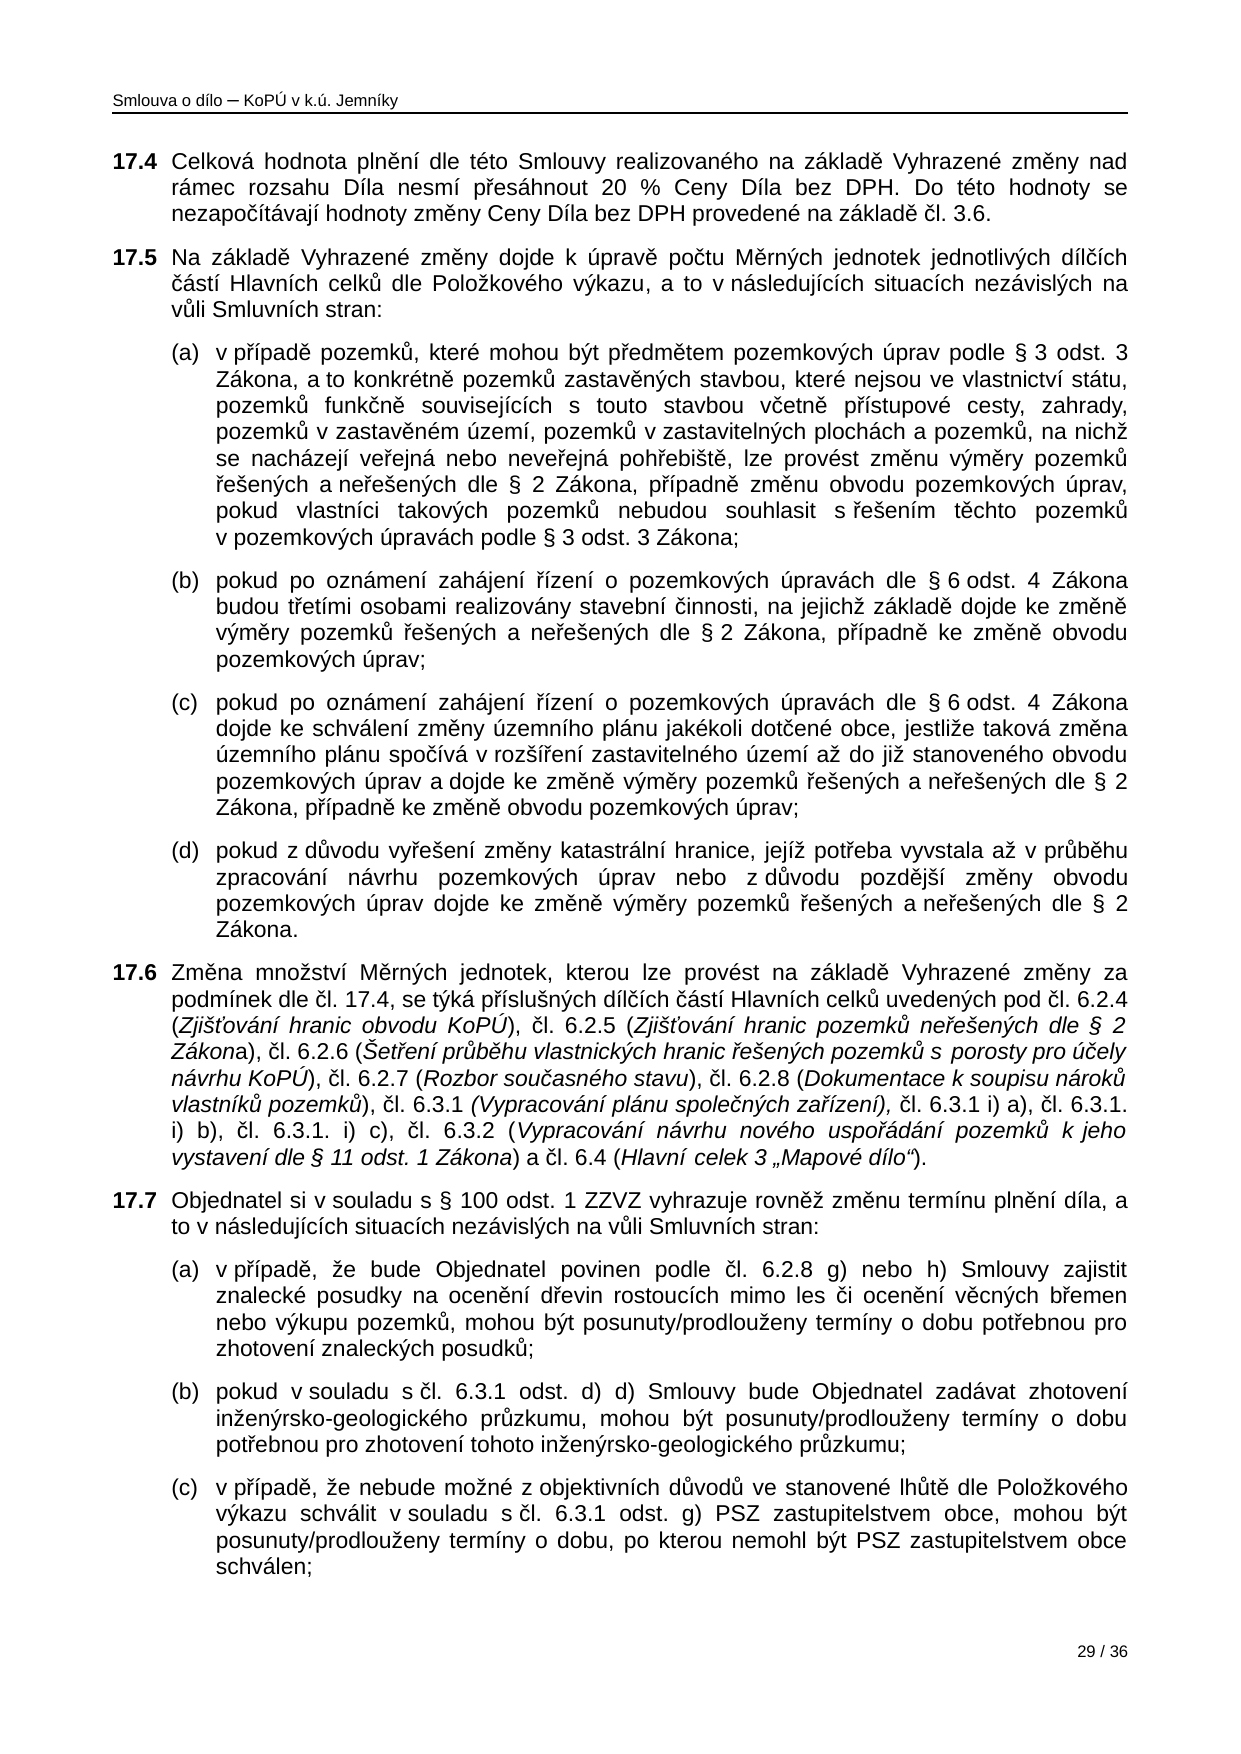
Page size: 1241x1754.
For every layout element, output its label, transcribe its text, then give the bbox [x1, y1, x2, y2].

list pokud po oznámení zahájení řízení o pozemkových úpravách dle § 6 odst. 4 Zákona dojde ke schválení změny územního plánu jakékoli dotčené obce, jestliže taková změna územního plánu spočívá v rozšíření zastavitelného území až do již stanoveného obvodu pozemkových úprav a dojde ke změně výměry pozemků řešených a neřešených dle § 2 Zákona, případně ke změně obvodu pozemkových úprav; [171, 689, 1128, 821]
list v případě, že bude Objednatel povinen podle čl. 6.2.8 g) nebo h) Smlouvy zajistit znalecké posudky na ocenění dřevin rostoucích mimo les či ocenění věcných břemen nebo výkupu pozemků, mohou být posunuty/prodlouženy termíny o dobu potřebnou pro zhotovení znaleckých posudků; [171, 1256, 1128, 1362]
list pokud v souladu s čl. 6.3.1 odst. d) Smlouvy bude Objednatel zadávat zhotovení inženýrsko-geologického průzkumu, mohou být posunuty/prodlouženy termíny o dobu potřebnou pro zhotovení tohoto inženýrsko-geologického průzkumu; [171, 1378, 1128, 1457]
list pokud z důvodu vyřešení změny katastrální hranice, jejíž potřeba vyvstala až v průběhu zpracování návrhu pozemkových úprav nebo z důvodu pozdější změny obvodu pozemkových úprav dojde ke změně výměry pozemků řešených a neřešených dle § 2 Zákona. [171, 837, 1128, 943]
text Na základě Vyhrazené změny dojde k úpravě počtu Měrných jednotek jednotlivých dílčích částí Hlavních celků dle Položkového výkazu, a to v následujících situacích nezávislých na vůli Smluvních stran: [112, 243, 1128, 322]
list v případě, že nebude možné z objektivních důvodů ve stanovené lhůtě dle Položkového výkazu schválit v souladu s čl. 6.3.1 odst. g) PSZ zastupitelstvem obce, mohou být posunuty/prodlouženy termíny o dobu, po kterou nemohl být PSZ zastupitelstvem obce schválen; [171, 1474, 1128, 1579]
text Celková hodnota plnění dle této Smlouvy realizovaného na základě Vyhrazené změny nad rámec rozsahu Díla nesmí přesáhnout 20 % Ceny Díla bez DPH. Do této hodnoty se nezapočítávají hodnoty změny Ceny Díla bez DPH provedené na základě čl. 3.6. [112, 148, 1128, 227]
text Změna množství Měrných jednotek, kterou lze provést na základě Vyhrazené změny za podmínek dle čl. 17.4, se týká příslušných dílčích částí Hlavních celků uvedených pod čl. 6.2.4 (Zjišťování hranic obvodu KoPÚ), čl. 6.2.5 (Zjišťování hranic pozemků neřešených dle § 2 Zákona), čl. 6.2.6 (Šetření průběhu vlastnických hranic řešených pozemků s porosty pro účely návrhu KoPÚ), čl. 6.2.7 (Rozbor současného stavu), čl. 6.2.8 (Dokumentace k soupisu nároků vlastníků pozemků), čl. 6.3.1 (Vypracování plánu společných zařízení), čl. 6.3.1 i) a), čl. 6.3.1. i) b), čl. 6.3.1. i) c), čl. 6.3.2 (Vypracování návrhu nového uspořádání pozemků k jeho vystavení dle § 11 odst. 1 Zákona) a čl. 6.4 (Hlavní celek 3 „Mapové dílo“). [112, 959, 1128, 1170]
text Objednatel si v souladu s § 100 odst. 1 ZZVZ vyhrazuje rovněž změnu termínu plnění díla, a to v následujících situacích nezávislých na vůli Smluvních stran: [112, 1187, 1128, 1239]
list v případě pozemků, které mohou být předmětem pozemkových úprav podle § 3 odst. 3 Zákona, a to konkrétně pozemků zastavěných stavbou, které nejsou ve vlastnictví státu, pozemků funkčně souvisejících s touto stavbou včetně přístupové cesty, zahrady, pozemků v zastavěném území, pozemků v zastavitelných plochách a pozemků, na nichž se nacházejí veřejná nebo neveřejná pohřebiště, lze provést změnu výměry pozemků řešených a neřešených dle § 2 Zákona, případně změnu obvodu pozemkových úprav, pokud vlastníci takových pozemků nebudou souhlasit s řešením těchto pozemků v pozemkových úpravách podle § 3 odst. 3 Zákona; [171, 339, 1128, 550]
list pokud po oznámení zahájení řízení o pozemkových úpravách dle § 6 odst. 4 Zákona budou třetími osobami realizovány stavební činnosti, na jejichž základě dojde ke změně výměry pozemků řešených a neřešených dle § 2 Zákona, případně ke změně obvodu pozemkových úprav; [171, 567, 1128, 672]
